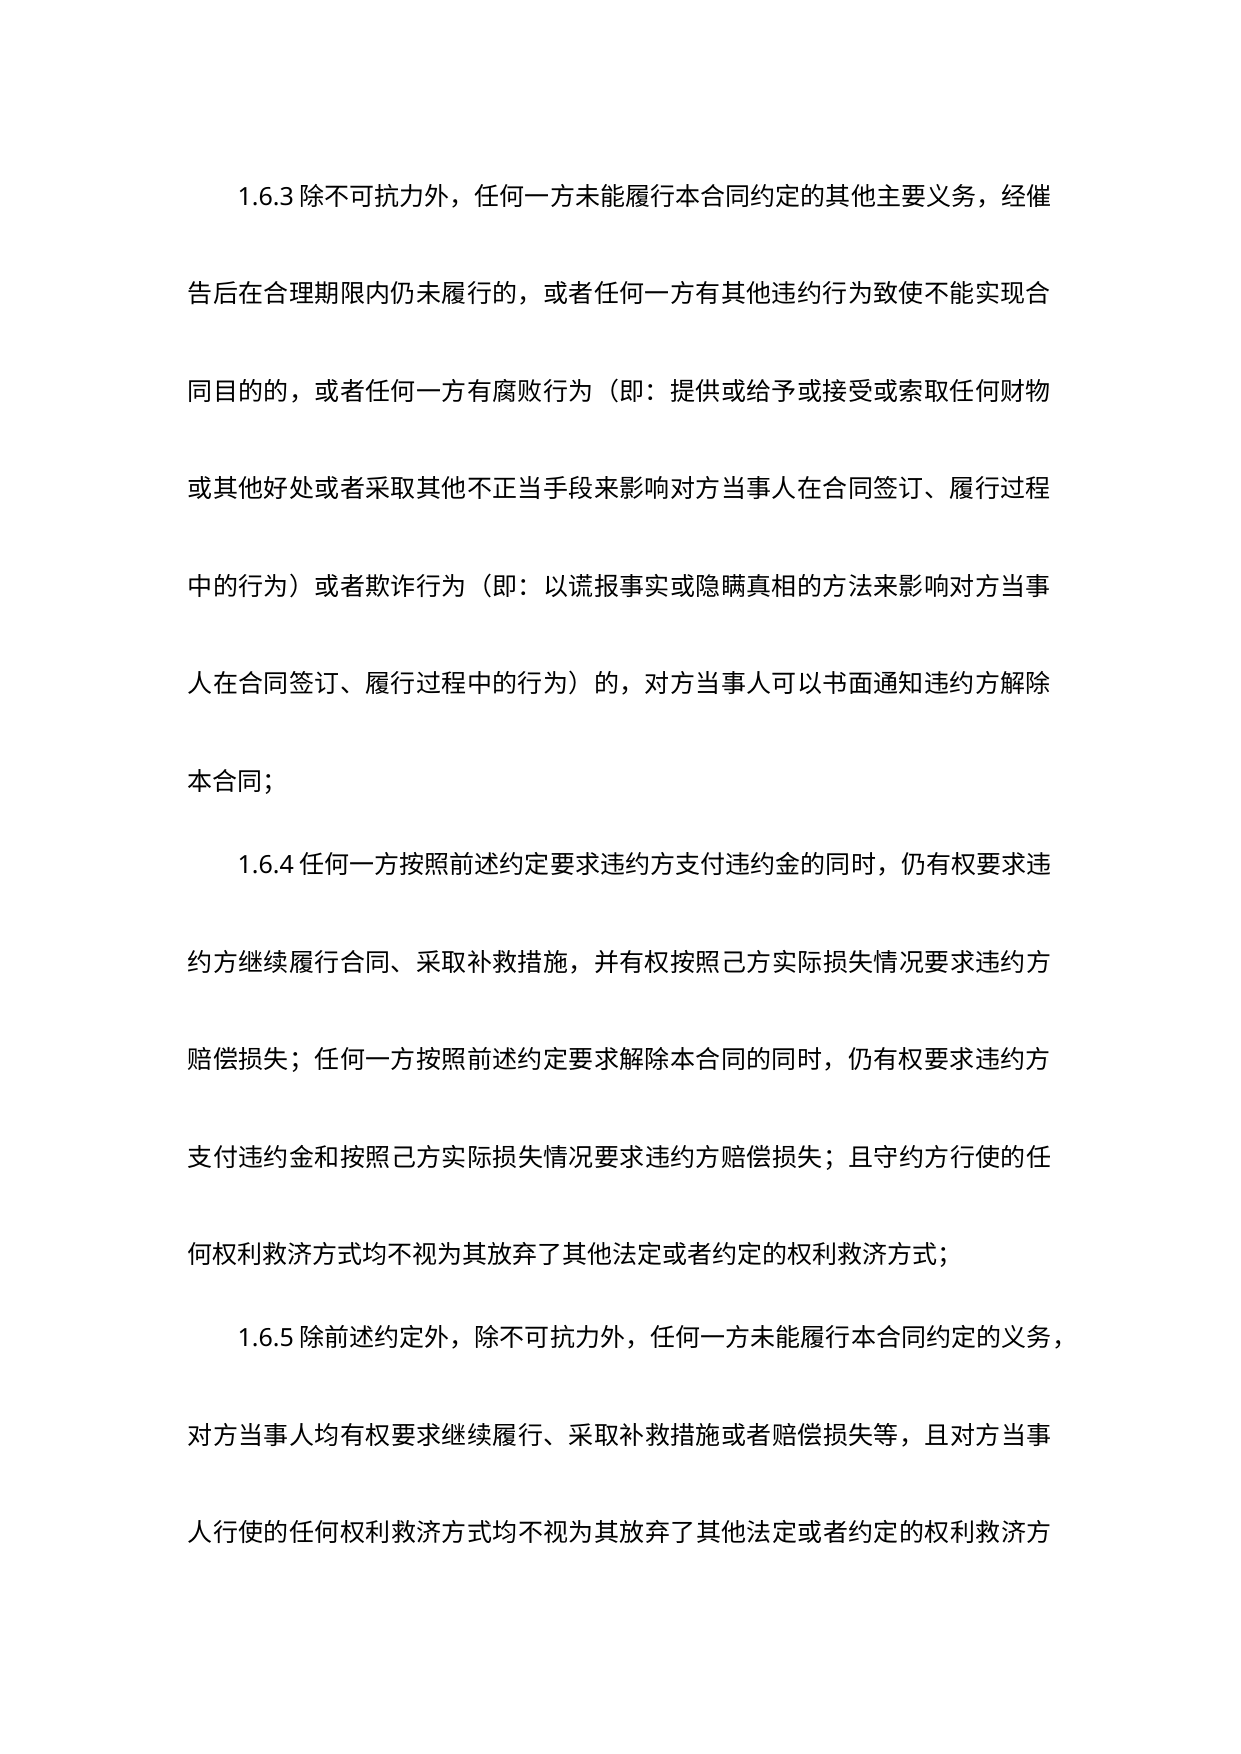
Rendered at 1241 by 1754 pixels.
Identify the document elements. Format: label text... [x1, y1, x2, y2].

text 1.6.4任何一方按照前述约定要求违约方支付违约金的同时，仍有权要求违约方继续履行合同、采取补救措施，并有权按照己方实际损失情况要求违约方赔偿损失；任何一方按照前述约定要求解除本合同的同时，仍有权要求违约方支付违约金和按照己方实际损失情况要求违约方赔偿损失；且守约方行使的任何权利救济方式均不视为其放弃了其他法定或者约定的权利救济方式； [187, 830, 1053, 1285]
text 1.6.3除不可抗力外，任何一方未能履行本合同约定的其他主要义务，经催告后在合理期限内仍未履行的，或者任何一方有其他违约行为致使不能实现合同目的的，或者任何一方有腐败行为（即：提供或给予或接受或索取任何财物或其他好处或者采取其他不正当手段来影响对方当事人在合同签订、履行过程中的行为）或者欺诈行为（即：以谎报事实或隐瞒真相的方法来影响对方当事人在合同签订、履行过程中的行为）的，对方当事人可以书面通知违约方解除本合同； [187, 162, 1053, 812]
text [187, 1303, 1053, 1563]
